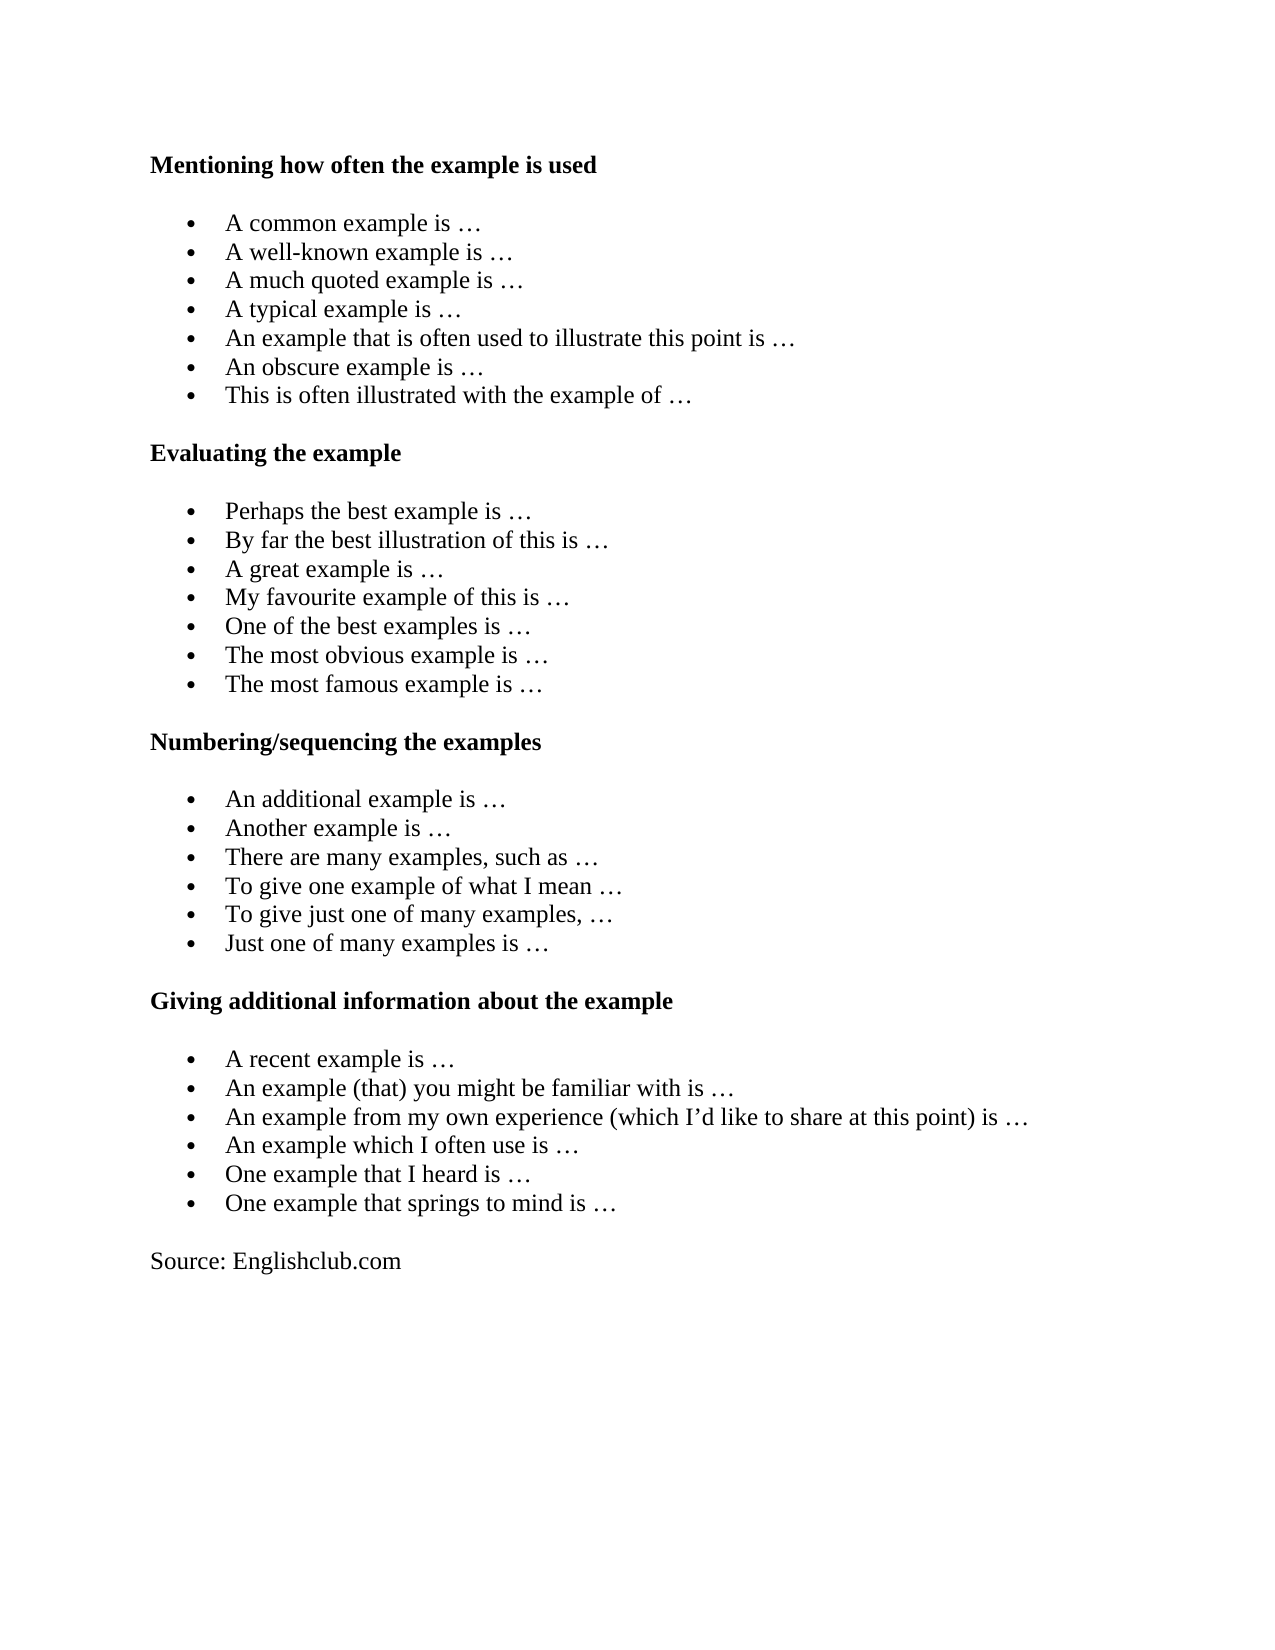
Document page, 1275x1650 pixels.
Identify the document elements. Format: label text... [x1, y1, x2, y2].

list Just one of many examples is … [187, 928, 1125, 957]
list An example (that) you might be familiar with is … [187, 1073, 1125, 1102]
text Mentioning how often the example is used [150, 150, 1125, 179]
list A recent example is … [187, 1044, 1125, 1073]
list A well-known example is … [187, 237, 1125, 265]
list A great example is … [187, 554, 1125, 582]
list One example that I heard is … [187, 1159, 1125, 1188]
text Numbering/sequencing the examples [150, 727, 1125, 755]
list By far the best illustration of this is … [187, 525, 1125, 554]
list One of the best examples is … [187, 611, 1125, 640]
list There are many examples, such as … [187, 842, 1125, 871]
list This is often illustrated with the example of … [187, 380, 1125, 409]
list A typical example is … [187, 294, 1125, 323]
text Giving additional information about the example [150, 986, 1125, 1015]
list A much quoted example is … [187, 265, 1125, 294]
list An obscure example is … [187, 352, 1125, 380]
list An example that is often used to illustrate this point is … [187, 323, 1125, 352]
list The most famous example is … [187, 669, 1125, 697]
list An example from my own experience (which I’d like to share at this point) is … [187, 1102, 1125, 1130]
list One example that springs to mind is … [187, 1188, 1125, 1217]
list Perhaps the best example is … [187, 496, 1125, 525]
list Another example is … [187, 813, 1125, 842]
list A common example is … [187, 208, 1125, 237]
list To give just one of many examples, … [187, 899, 1125, 928]
text Source: Englishclub.com [150, 1246, 1125, 1274]
list An additional example is … [187, 784, 1125, 813]
list My favourite example of this is … [187, 582, 1125, 611]
list The most obvious example is … [187, 640, 1125, 669]
text Evaluating the example [150, 438, 1125, 467]
list An example which I often use is … [187, 1130, 1125, 1159]
list To give one example of what I mean … [187, 871, 1125, 899]
